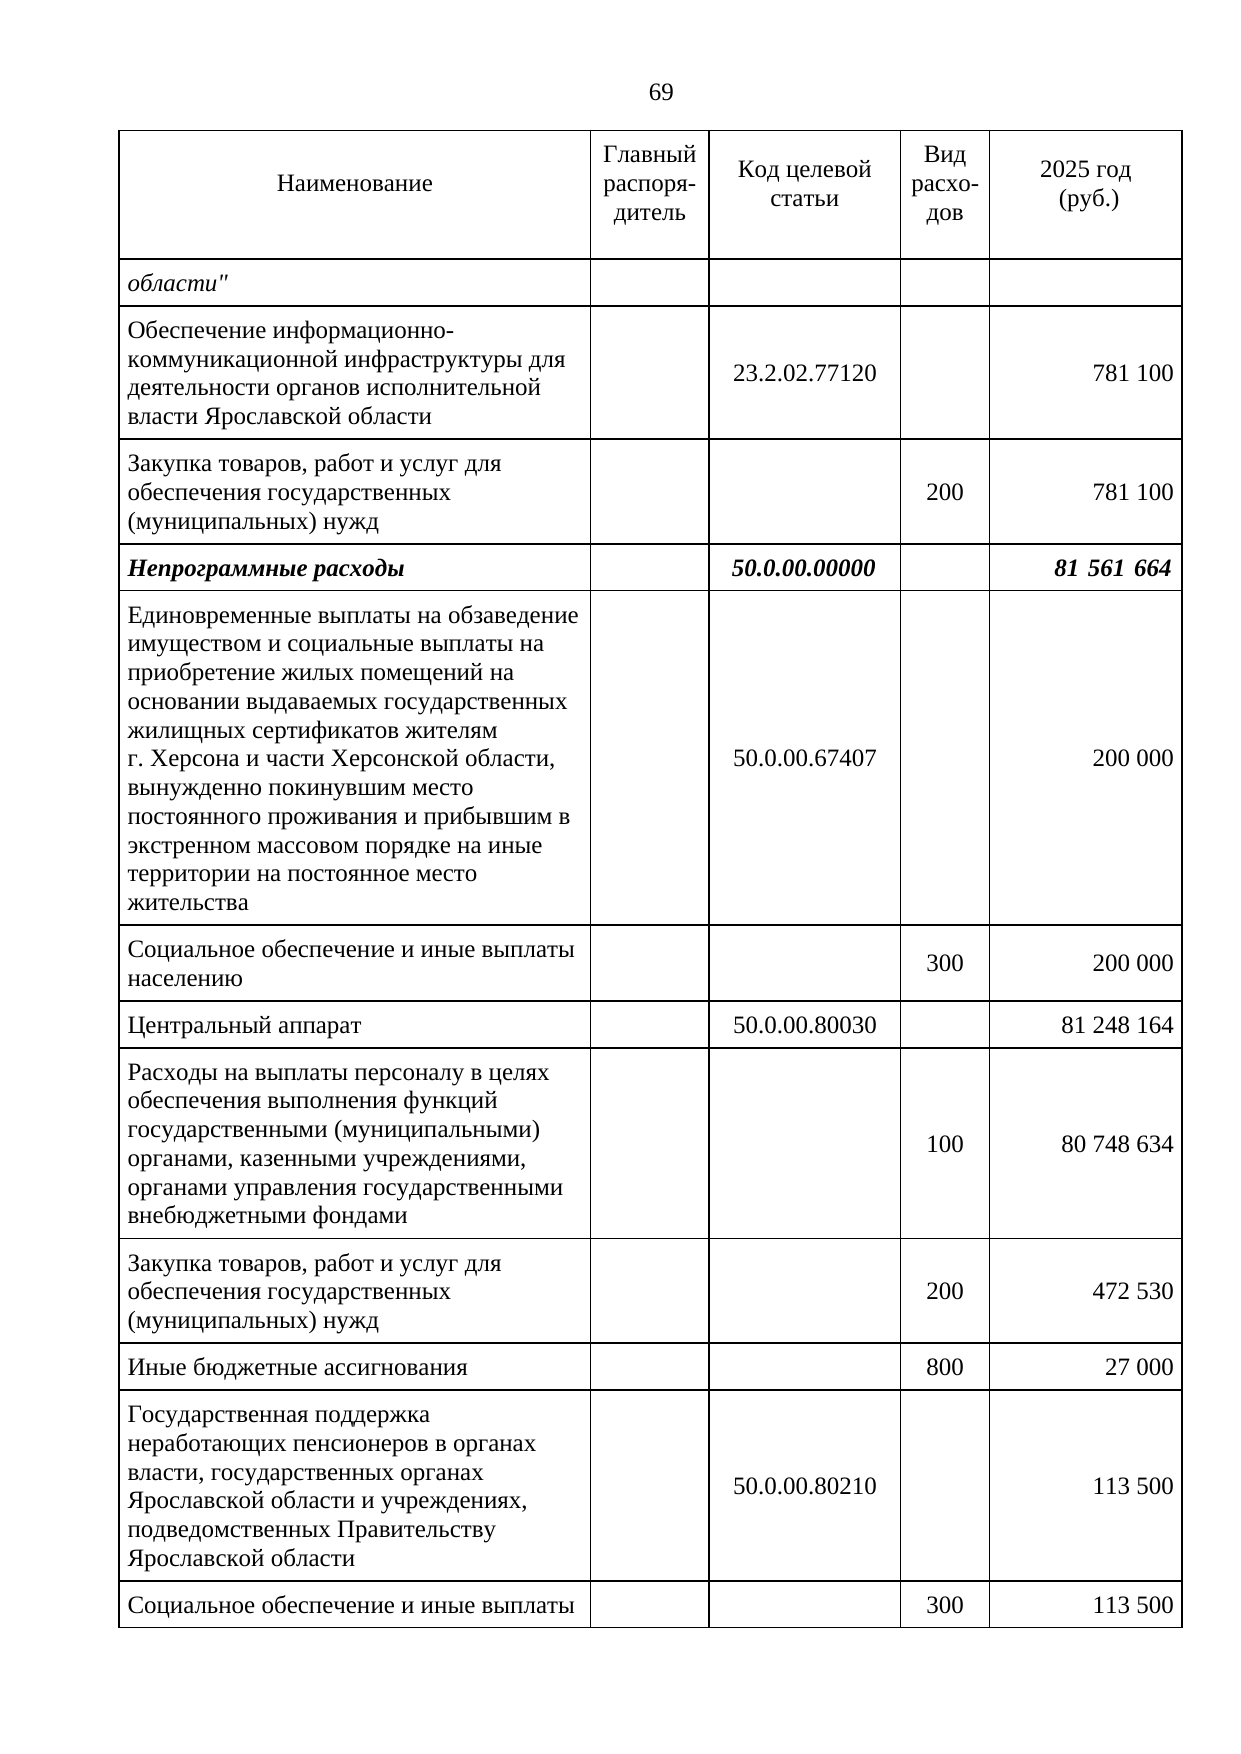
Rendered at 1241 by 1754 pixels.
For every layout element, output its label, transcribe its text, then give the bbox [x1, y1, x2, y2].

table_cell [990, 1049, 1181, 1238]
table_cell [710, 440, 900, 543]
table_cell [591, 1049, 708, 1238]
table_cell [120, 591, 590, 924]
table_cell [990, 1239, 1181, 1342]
table_header Главный распоря-дитель [591, 131, 708, 258]
table_header 2025 год (руб.) [990, 131, 1181, 258]
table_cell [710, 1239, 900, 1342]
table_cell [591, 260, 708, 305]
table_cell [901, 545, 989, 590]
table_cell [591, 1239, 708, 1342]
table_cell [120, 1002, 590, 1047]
table_header Вид расхо-дов [901, 131, 989, 258]
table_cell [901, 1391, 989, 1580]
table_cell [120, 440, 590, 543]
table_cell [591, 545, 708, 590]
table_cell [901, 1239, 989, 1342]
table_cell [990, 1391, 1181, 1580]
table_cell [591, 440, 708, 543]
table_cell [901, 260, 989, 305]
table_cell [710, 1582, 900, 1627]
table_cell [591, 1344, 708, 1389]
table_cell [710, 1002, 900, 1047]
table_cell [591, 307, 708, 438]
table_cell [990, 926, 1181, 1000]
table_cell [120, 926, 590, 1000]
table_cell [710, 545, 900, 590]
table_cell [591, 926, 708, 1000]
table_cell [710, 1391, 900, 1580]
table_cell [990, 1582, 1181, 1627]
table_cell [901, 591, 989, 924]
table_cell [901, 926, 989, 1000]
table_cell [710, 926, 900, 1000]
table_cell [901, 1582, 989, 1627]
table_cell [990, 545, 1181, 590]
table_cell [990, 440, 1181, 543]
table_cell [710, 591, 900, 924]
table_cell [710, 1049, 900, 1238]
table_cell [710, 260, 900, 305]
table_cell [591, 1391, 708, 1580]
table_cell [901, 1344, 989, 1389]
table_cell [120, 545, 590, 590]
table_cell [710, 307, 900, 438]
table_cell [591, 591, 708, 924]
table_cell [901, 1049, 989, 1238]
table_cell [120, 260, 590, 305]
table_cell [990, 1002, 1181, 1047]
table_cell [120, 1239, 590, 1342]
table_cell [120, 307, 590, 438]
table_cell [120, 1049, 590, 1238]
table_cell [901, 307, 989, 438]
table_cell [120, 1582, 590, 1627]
table_header Наименование [120, 131, 590, 258]
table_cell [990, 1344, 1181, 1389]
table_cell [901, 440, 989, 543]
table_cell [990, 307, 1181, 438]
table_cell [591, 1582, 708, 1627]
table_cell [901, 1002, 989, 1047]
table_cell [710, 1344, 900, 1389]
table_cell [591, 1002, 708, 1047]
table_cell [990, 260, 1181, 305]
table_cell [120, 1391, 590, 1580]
table_header Код целевой статьи [710, 131, 900, 258]
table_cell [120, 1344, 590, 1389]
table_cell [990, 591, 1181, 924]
